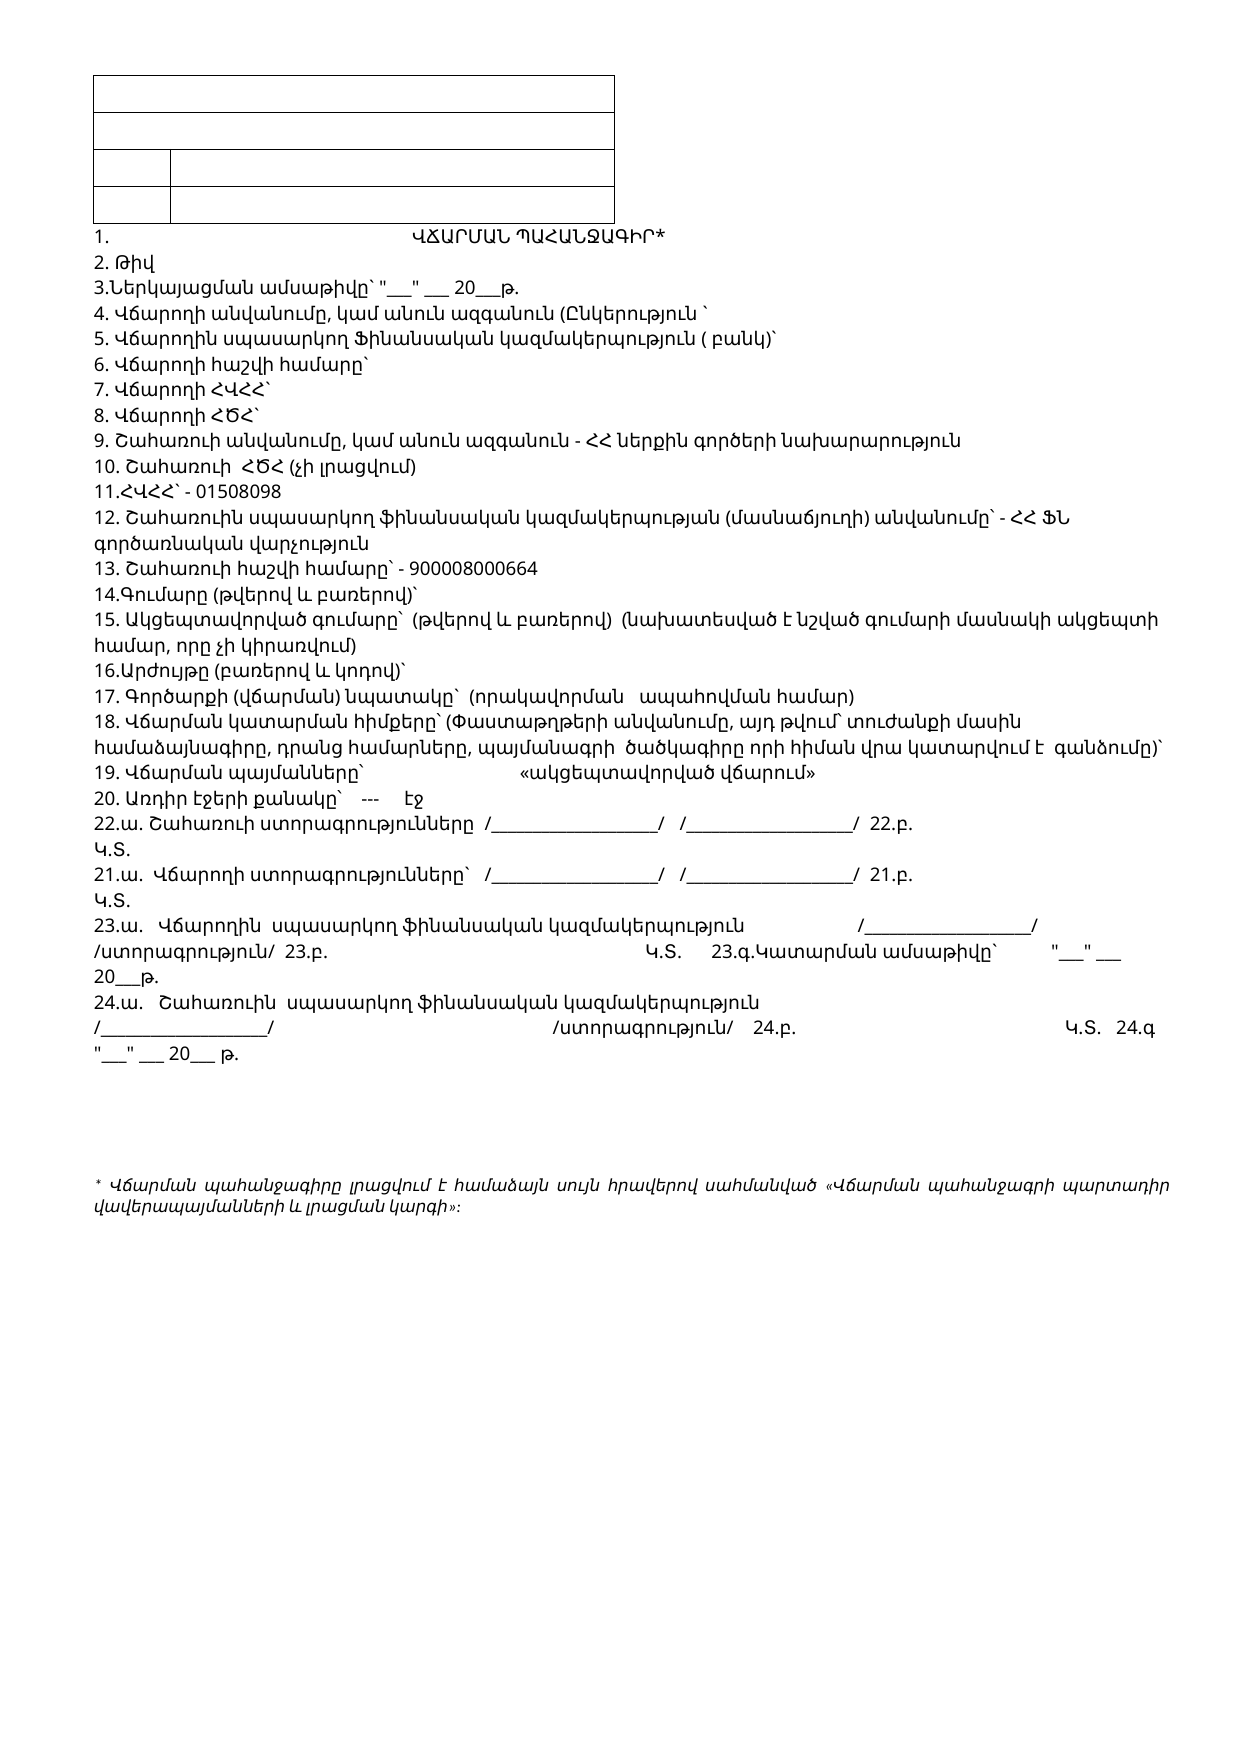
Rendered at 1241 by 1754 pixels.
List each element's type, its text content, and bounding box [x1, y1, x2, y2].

text * Վճարման պահանջագիրը լրացվում է համաձայն սույն հրավերով սահմանված «Վճարման պահանջագրի պարտադիր վավերապայմանների և լրացման կարգի»: [94, 1176, 1171, 1216]
